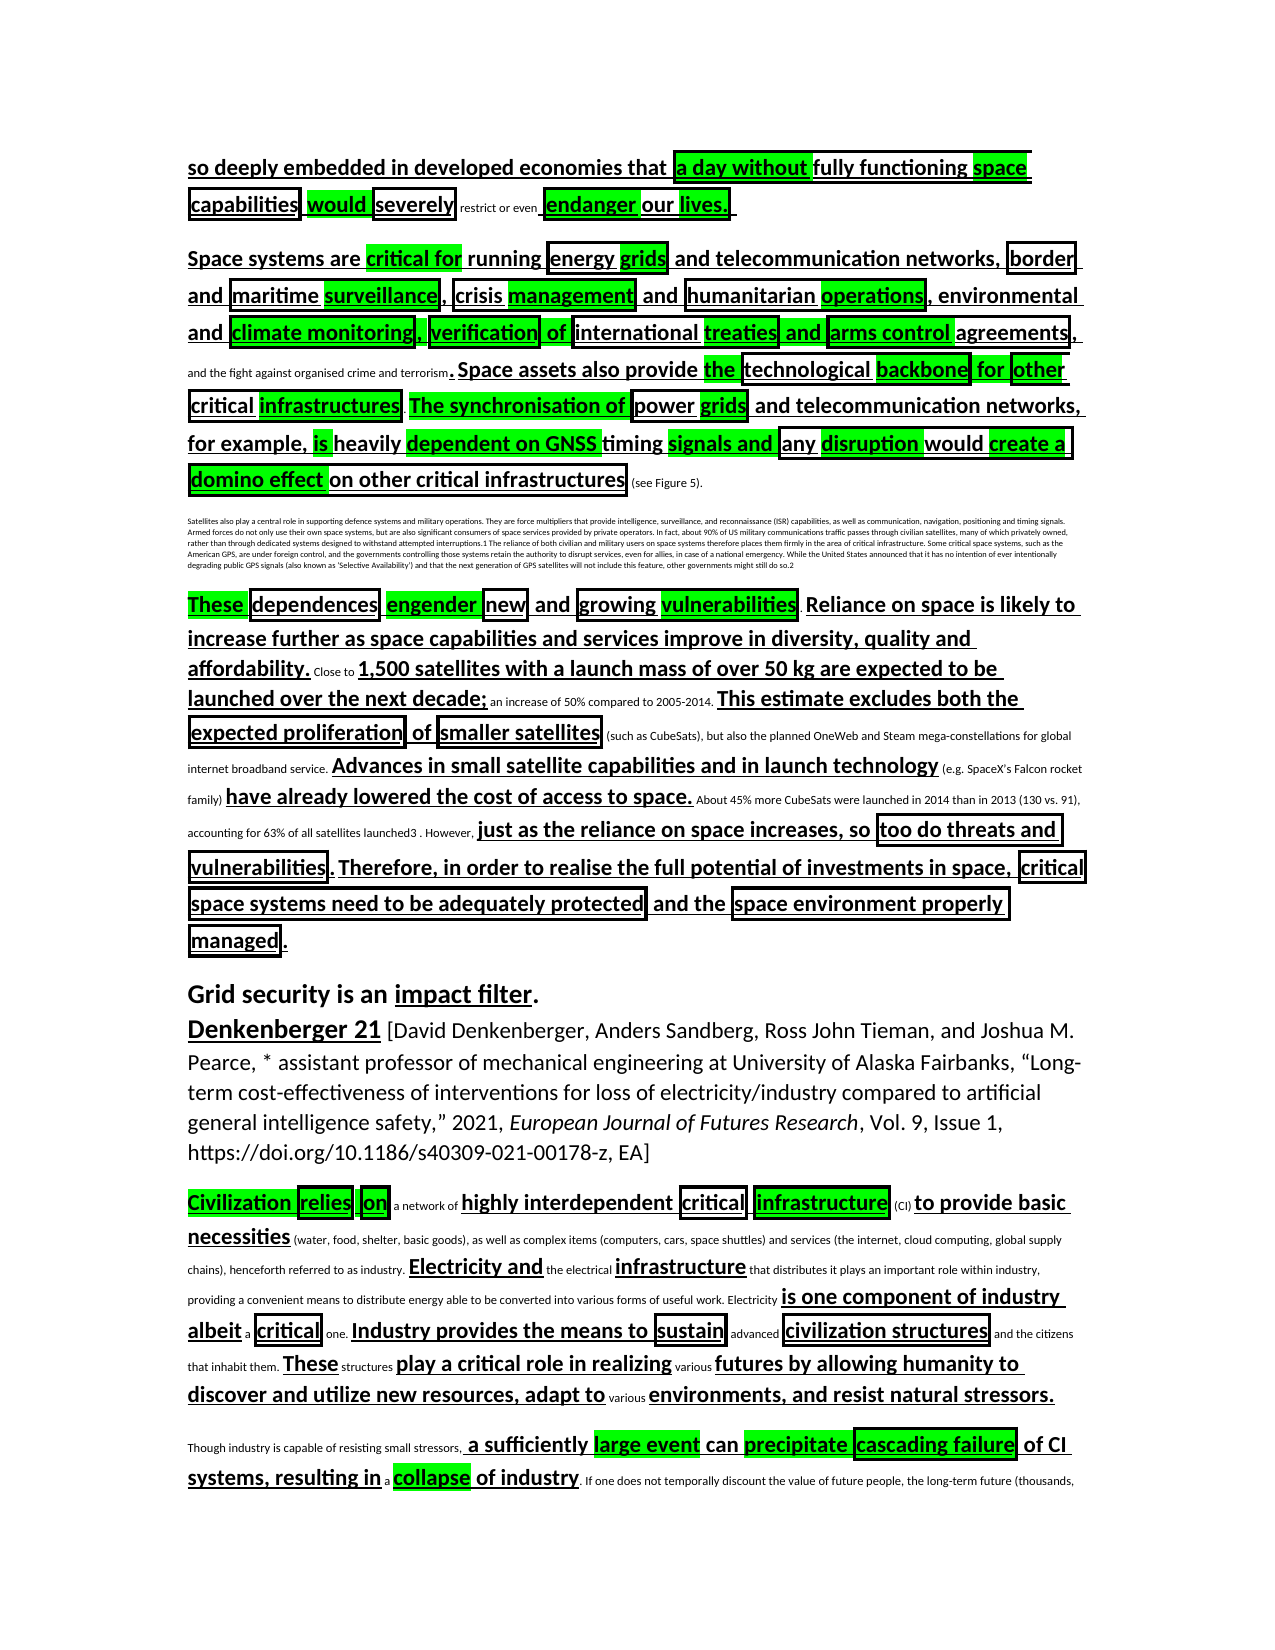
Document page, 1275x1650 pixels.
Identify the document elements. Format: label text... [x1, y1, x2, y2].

text Denkenberger 21 [David Denkenberger, Anders Sandberg, Ross John Tieman, and Joshua M. Pearce, * assistant professor of mechanical engineering at University of Alaska Fairbanks, “Long-term cost-effectiveness of interventions for loss of electricity/industry compared to artificial general intelligence safety,” 2021, European Journal of Futures Research, Vol. 9, Issue 1, https://doi.org/10.1186/s40309-021-00178-z, EA] [187, 1013, 1087, 1167]
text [187, 1427, 1087, 1491]
text These dependences engender new and growing vulnerabilities. Reliance on space is likely to increase further as space capabilities and services improve in diversity, quality and affordability. Close to 1,500 satellites with a launch mass of over 50 kg are expected to be launched over the next decade; an increase of 50% compared to 2005-2014. This estimate excludes both the expected proliferation of smaller satellites (such as CubeSats), but also the planned OneWeb and Steam mega-constellations for global internet broadband service. Advances in small satellite capabilities and in launch technology (e.g. SpaceX’s Falcon rocket family) have already lowered the cost of access to space. About 45% more CubeSats were launched in 2014 than in 2013 (130 vs. 91), accounting for 63% of all satellites launched3 . However, just as the reliance on space increases, so too do threats and vulnerabilities. Therefore, in order to realise the full potential of investments in space, critical space systems need to be adequately protected and the space environment properly managed. [187, 587, 1087, 958]
text Civilization relies on a network of highly interdependent critical infrastructure (CI) to provide basic necessities (water, food, shelter, basic goods), as well as complex items (computers, cars, space shuttles) and services (the internet, cloud computing, global supply chains), henceforth referred to as industry. Electricity and the electrical infrastructure that distributes it plays an important role within industry, providing a convenient means to distribute energy able to be converted into various forms of useful work. Electricity is one component of industry albeit a critical one. Industry provides the means to sustain advanced civilization structures and the citizens that inhabit them. These structures play a critical role in realizing various futures by allowing humanity to discover and utilize new resources, adapt to various environments, and resist natural stressors. [187, 1185, 1087, 1408]
text Space systems are critical for running energy grids and telecommunication networks, border and maritime surveillance, crisis management and humanitarian operations, environmental and climate monitoring, verification of international treaties and arms control agreements, and the fight against organised crime and terrorism. Space assets also provide the technological backbone for other critical infrastructures. The synchronisation of power grids and telecommunication networks, for example, is heavily dependent on GNSS timing signals and any disruption would create a domino effect on other critical infrastructures (see Figure 5). [187, 241, 1087, 497]
subtitle Grid security is an impact filter. [187, 977, 1087, 1010]
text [187, 150, 1087, 221]
